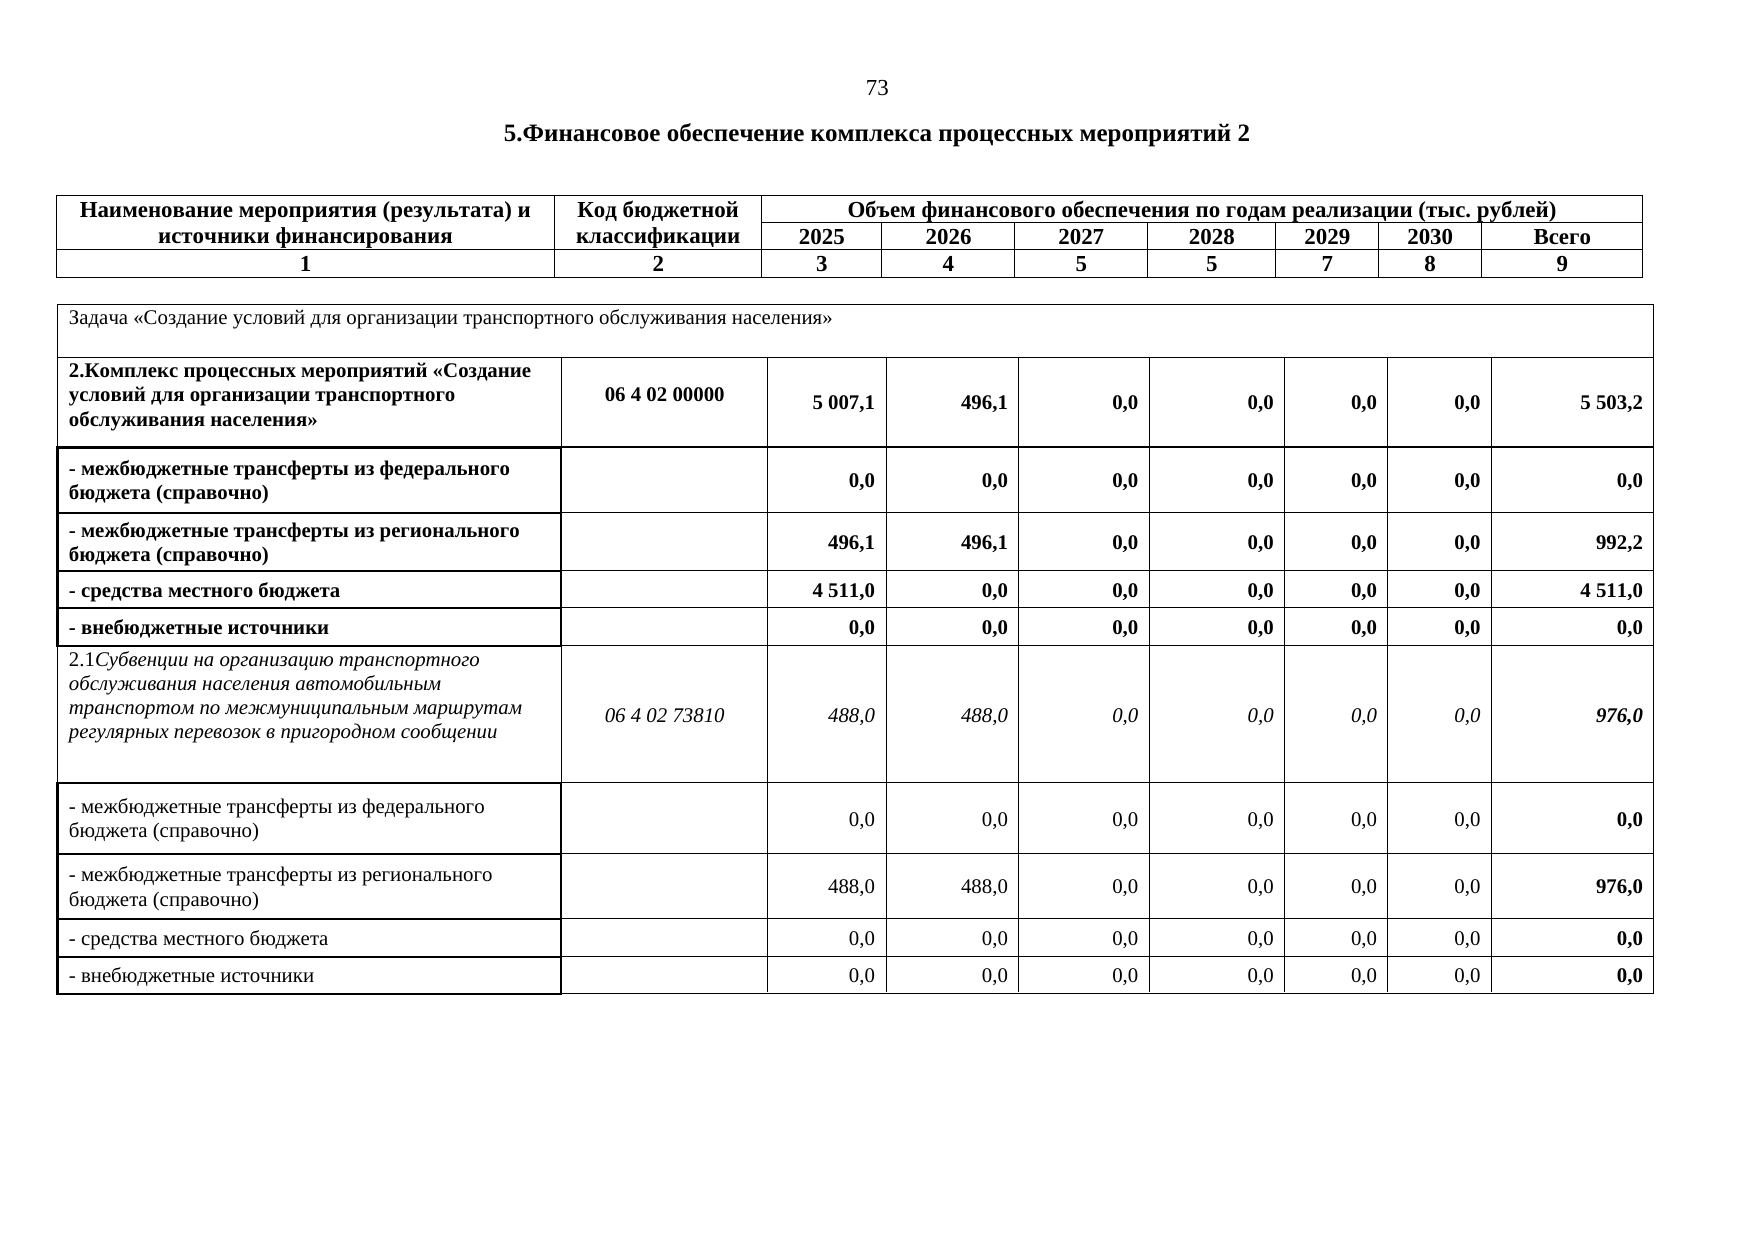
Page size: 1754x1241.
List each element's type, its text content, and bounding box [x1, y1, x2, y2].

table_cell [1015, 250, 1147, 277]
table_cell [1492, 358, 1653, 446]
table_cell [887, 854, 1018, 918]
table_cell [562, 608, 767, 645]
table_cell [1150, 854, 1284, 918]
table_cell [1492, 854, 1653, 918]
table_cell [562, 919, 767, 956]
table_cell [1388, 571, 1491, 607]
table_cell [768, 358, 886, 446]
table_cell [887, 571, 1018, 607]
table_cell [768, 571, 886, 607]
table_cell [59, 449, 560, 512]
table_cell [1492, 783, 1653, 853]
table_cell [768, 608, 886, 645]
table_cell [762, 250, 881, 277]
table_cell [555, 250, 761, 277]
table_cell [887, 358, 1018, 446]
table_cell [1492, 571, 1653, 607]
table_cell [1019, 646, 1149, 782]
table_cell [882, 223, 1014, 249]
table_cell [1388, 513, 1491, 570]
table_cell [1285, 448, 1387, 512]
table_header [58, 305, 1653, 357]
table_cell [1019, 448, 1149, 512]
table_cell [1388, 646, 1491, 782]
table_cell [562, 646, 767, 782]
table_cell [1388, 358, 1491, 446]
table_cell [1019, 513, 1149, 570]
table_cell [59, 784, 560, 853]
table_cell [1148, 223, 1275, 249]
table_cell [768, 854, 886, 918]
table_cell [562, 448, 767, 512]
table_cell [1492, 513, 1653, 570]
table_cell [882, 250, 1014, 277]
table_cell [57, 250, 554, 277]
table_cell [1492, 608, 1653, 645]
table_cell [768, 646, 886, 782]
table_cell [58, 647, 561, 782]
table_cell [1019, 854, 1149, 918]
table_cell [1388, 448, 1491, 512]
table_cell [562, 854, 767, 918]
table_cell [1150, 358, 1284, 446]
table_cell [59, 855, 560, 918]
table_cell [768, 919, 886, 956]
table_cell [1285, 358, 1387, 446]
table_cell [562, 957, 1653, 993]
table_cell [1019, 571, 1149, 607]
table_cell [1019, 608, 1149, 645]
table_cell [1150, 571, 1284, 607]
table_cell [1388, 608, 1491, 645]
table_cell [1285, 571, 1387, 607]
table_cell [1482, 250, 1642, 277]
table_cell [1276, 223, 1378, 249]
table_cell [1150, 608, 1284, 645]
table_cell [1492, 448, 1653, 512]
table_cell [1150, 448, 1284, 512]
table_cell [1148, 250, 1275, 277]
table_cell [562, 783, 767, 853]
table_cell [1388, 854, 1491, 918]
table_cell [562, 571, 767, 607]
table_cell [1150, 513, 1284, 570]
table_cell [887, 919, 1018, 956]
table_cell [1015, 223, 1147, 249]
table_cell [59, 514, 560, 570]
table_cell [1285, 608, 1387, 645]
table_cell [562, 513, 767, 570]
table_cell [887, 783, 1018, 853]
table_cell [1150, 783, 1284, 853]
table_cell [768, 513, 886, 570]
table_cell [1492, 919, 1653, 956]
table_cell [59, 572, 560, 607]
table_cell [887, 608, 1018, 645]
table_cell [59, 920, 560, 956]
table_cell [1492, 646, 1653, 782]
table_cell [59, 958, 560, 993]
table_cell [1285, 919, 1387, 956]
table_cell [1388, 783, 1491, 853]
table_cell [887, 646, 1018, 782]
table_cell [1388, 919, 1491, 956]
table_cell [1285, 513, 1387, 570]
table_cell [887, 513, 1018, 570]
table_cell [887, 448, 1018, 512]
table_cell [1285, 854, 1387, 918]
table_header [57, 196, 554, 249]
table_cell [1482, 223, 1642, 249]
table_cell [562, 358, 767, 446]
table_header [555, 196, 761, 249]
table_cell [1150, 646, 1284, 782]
text 5.Финансовое обеспечение комплекса процессных мероприятий 2 [59, 118, 1695, 147]
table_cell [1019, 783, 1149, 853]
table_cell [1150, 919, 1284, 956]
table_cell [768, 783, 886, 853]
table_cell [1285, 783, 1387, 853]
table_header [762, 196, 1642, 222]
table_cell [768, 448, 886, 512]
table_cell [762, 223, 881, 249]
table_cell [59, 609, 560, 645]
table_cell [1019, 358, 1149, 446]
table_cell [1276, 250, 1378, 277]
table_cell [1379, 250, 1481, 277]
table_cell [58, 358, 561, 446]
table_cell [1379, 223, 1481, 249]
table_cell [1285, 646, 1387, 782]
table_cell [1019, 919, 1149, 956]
